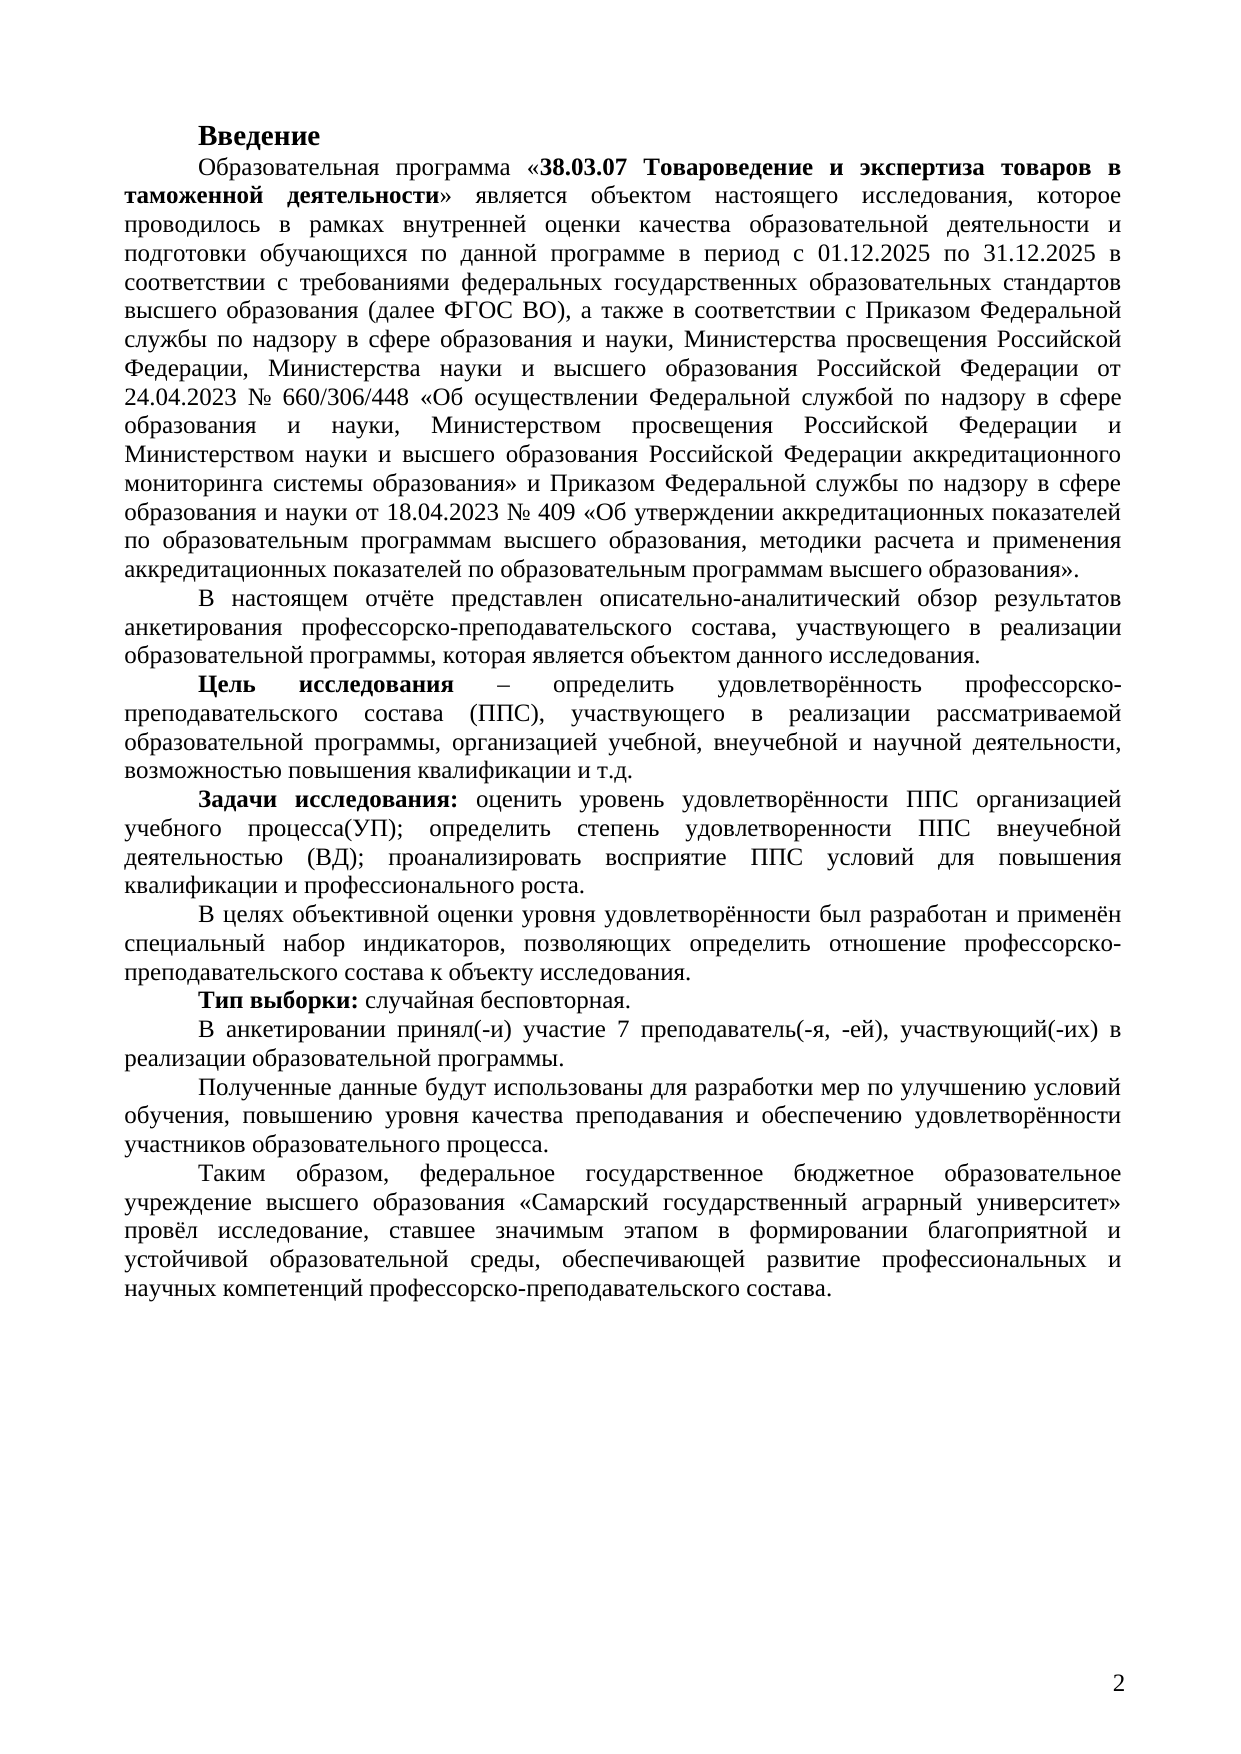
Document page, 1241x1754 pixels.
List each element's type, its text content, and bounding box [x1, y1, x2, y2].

text В настоящем отчёте представлен описательно-аналитический обзор результатов анкетирования профессорско-преподавательского состава, участвующего в реализации образовательной программы, которая является объектом данного исследования. [124, 583, 1122, 669]
text Таким образом, федеральное государственное бюджетное образовательное учреждение высшего образования «Самарский государственный аграрный университет» провёл исследование, ставшее значимым этапом в формировании благоприятной и устойчивой образовательной среды, обеспечивающей развитие профессиональных и научных компетенций профессорско-преподавательского состава. [124, 1158, 1122, 1302]
text Цель исследования – определить удовлетворённость профессорско-преподавательского состава (ППС), участвующего в реализации рассматриваемой образовательной программы, организацией учебной, внеучебной и научной деятельности, возможностью повышения квалификации и т.д. [124, 669, 1122, 784]
text Тип выборки: случайная бесповторная. [124, 985, 1122, 1014]
text В целях объективной оценки уровня удовлетворённости был разработан и применён специальный набор индикаторов, позволяющих определить отношение профессорско-преподавательского состава к объекту исследования. [124, 899, 1122, 985]
text Полученные данные будут использованы для разработки мер по улучшению условий обучения, повышению уровня качества преподавания и обеспечению удовлетворённости участников образовательного процесса. [124, 1072, 1122, 1158]
text Введение [124, 118, 1122, 152]
text Задачи исследования: оценить уровень удовлетворённости ППС организацией учебного процесса(УП); определить степень удовлетворенности ППС внеучебной деятельностью (ВД); проанализировать восприятие ППС условий для повышения квалификации и профессионального роста. [124, 784, 1122, 899]
text В анкетировании принял(-и) участие 7 преподаватель(-я, -ей), участвующий(-их) в реализации образовательной программы. [124, 1014, 1122, 1072]
text Образовательная программа «38.03.07 Товароведение и экспертиза товаров в таможенной деятельности» является объектом настоящего исследования, которое проводилось в рамках внутренней оценки качества образовательной деятельности и подготовки обучающихся по данной программе в период с 01.12.2025 по 31.12.2025 в соответствии с требованиями федеральных государственных образовательных стандартов высшего образования (далее ФГОС ВО), а также в соответствии с Приказом Федеральной службы по надзору в сфере образования и науки, Министерства просвещения Российской Федерации, Министерства науки и высшего образования Российской Федерации от 24.04.2023 № 660/306/448 «Об осуществлении Федеральной службой по надзору в сфере образования и науки, Министерством просвещения Российской Федерации и Министерством науки и высшего образования Российской Федерации аккредитационного мониторинга системы образования» и Приказом Федеральной службы по надзору в сфере образования и науки от 18.04.2023 № 409 «Об утверждении аккредитационных показателей по образовательным программам высшего образования, методики расчета и применения аккредитационных показателей по образовательным программам высшего образования». [124, 152, 1122, 583]
